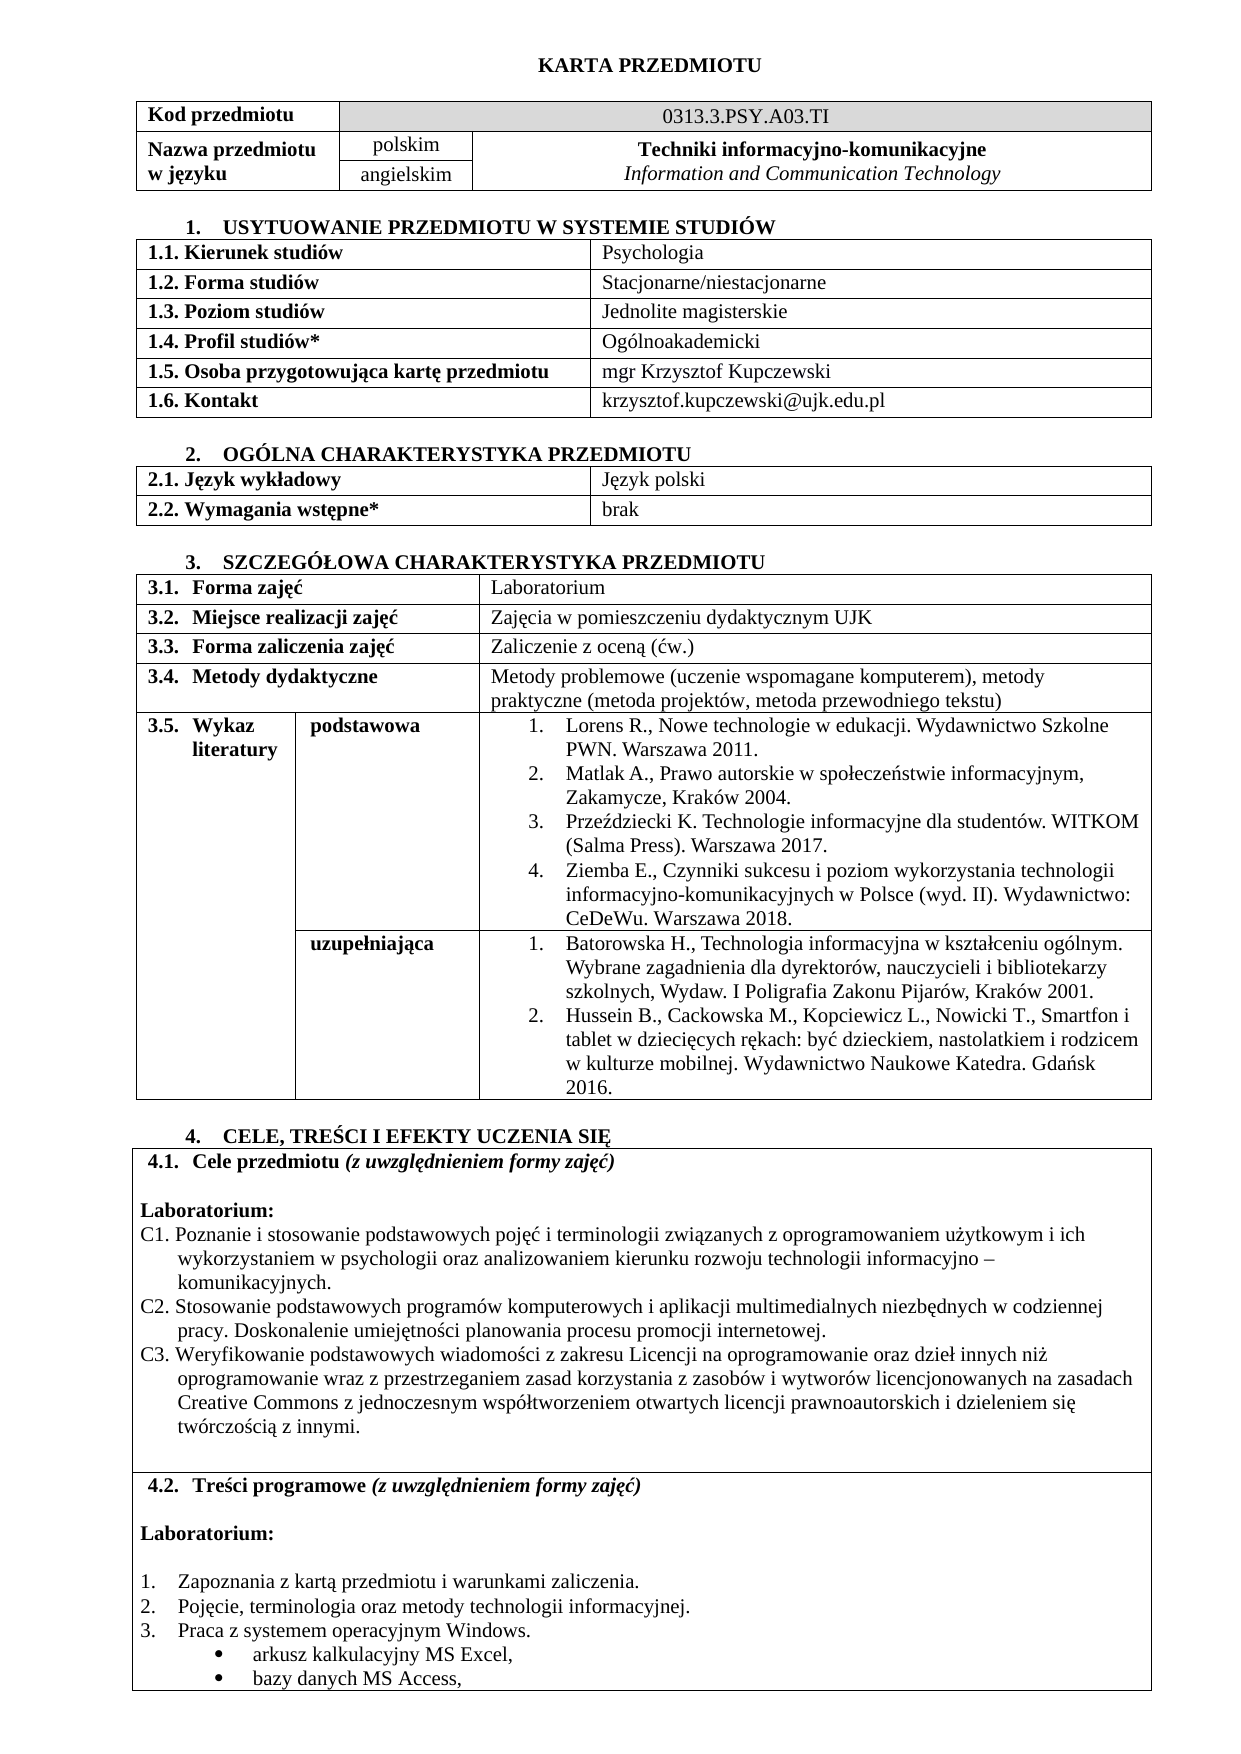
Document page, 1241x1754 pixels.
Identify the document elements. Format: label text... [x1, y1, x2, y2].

table_cell 1.2. Forma studiów [137, 270, 590, 298]
list USYTUOWANIE PRZEDMIOTU W SYSTEMIE STUDIÓW [185, 215, 1152, 239]
table_header Język polski [591, 467, 1151, 495]
table_cell 2.2. Wymagania wstępne* [137, 496, 590, 525]
table_cell angielskim [340, 161, 472, 190]
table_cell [133, 1473, 1151, 1690]
table_header Cele przedmiotu (z uwzględnieniem formy zajęć) Laboratorium: C1. Poznanie i stosowanie podstawowych pojęć i terminologii związanych z oprogramowaniem użytkowym i ich wykorzystaniem w psychologii oraz analizowaniem kierunku rozwoju technologii informacyjno – komunikacyjnych. C2. Stosowanie podstawowych programów komputerowych i aplikacji multimedialnych niezbędnych w codziennej pracy. Doskonalenie umiejętności planowania procesu promocji internetowej. C3. Weryfikowanie podstawowych wiadomości z zakresu Licencji na oprogramowanie oraz dzieł innych niż oprogramowanie wraz z przestrzeganiem zasad korzystania z zasobów i wytworów licencjonowanych na zasadach Creative Commons z jednoczesnym współtworzeniem otwartych licencji prawnoautorskich i dzieleniem się twórczością z innymi. [133, 1149, 1151, 1472]
table_cell Jednolite magisterskie [591, 299, 1151, 328]
list SZCZEGÓŁOWA CHARAKTERYSTYKA PRZEDMIOTU [185, 550, 1152, 574]
table_cell podstawowa [296, 713, 479, 930]
table_header 0313.3.PSY.A03.TI [340, 102, 1151, 131]
table_cell Metody dydaktyczne [137, 664, 479, 712]
table_cell 1.5. Osoba przygotowująca kartę przedmiotu [137, 359, 590, 387]
table_header 2.1. Język wykładowy [137, 467, 590, 495]
table_cell Miejsce realizacji zajęć [137, 605, 479, 633]
table_cell brak [591, 496, 1151, 525]
table_cell polskim [340, 132, 472, 160]
table_cell mgr Krzysztof Kupczewski [591, 359, 1151, 387]
table_cell 1.4. Profil studiów* [137, 329, 590, 357]
table_cell Stacjonarne/niestacjonarne [591, 270, 1151, 298]
table_cell Wykaz literatury [137, 713, 295, 1099]
table_cell krzysztof.kupczewski@ujk.edu.pl [591, 388, 1151, 417]
list OGÓLNA CHARAKTERYSTYKA PRZEDMIOTU [185, 442, 1152, 466]
table_cell Nazwa przedmiotu w języku [137, 132, 339, 190]
table_cell Batorowska H., Technologia informacyjna w kształceniu ogólnym. Wybrane zagadnienia dla dyrektorów, nauczycieli i bibliotekarzy szkolnych, Wydaw. I Poligrafia Zakonu Pijarów, Kraków 2001. Hussein B., Cackowska M., Kopciewicz L., Nowicki T., Smartfon i tablet w dziecięcych rękach: być dzieckiem, nastolatkiem i rodzicem w kulturze mobilnej. Wydawnictwo Naukowe Katedra. Gdańsk 2016. [480, 931, 1151, 1099]
table_cell Zajęcia w pomieszczeniu dydaktycznym UJK [480, 605, 1151, 633]
text KARTA PRZEDMIOTU [148, 53, 1152, 77]
table_header 1.1. Kierunek studiów [137, 240, 590, 269]
list CELE, TREŚCI I EFEKTY UCZENIA SIĘ [185, 1124, 1152, 1148]
table_cell Forma zaliczenia zajęć [137, 634, 479, 663]
table_cell Metody problemowe (uczenie wspomagane komputerem), metody praktyczne (metoda projektów, metoda przewodniego tekstu) [480, 664, 1151, 712]
table_cell 1.3. Poziom studiów [137, 299, 590, 328]
table_cell Techniki informacyjno-komunikacyjne Information and Communication Technology [473, 132, 1151, 190]
table_cell Zaliczenie z oceną (ćw.) [480, 634, 1151, 663]
table_header Psychologia [591, 240, 1151, 269]
table_header Forma zajęć [137, 575, 479, 604]
table_cell 1.6. Kontakt [137, 388, 590, 417]
table_header Laboratorium [480, 575, 1151, 604]
table_cell Ogólnoakademicki [591, 329, 1151, 357]
table_cell uzupełniająca [296, 931, 479, 1099]
table_cell Lorens R., Nowe technologie w edukacji. Wydawnictwo Szkolne PWN. Warszawa 2011. Matlak A., Prawo autorskie w społeczeństwie informacyjnym, Zakamycze, Kraków 2004. Przeździecki K. Technologie informacyjne dla studentów. WITKOM (Salma Press). Warszawa 2017. Ziemba E., Czynniki sukcesu i poziom wykorzystania technologii informacyjno-komunikacyjnych w Polsce (wyd. II). Wydawnictwo: CeDeWu. Warszawa 2018. [480, 713, 1151, 930]
table_header Kod przedmiotu [137, 102, 339, 131]
